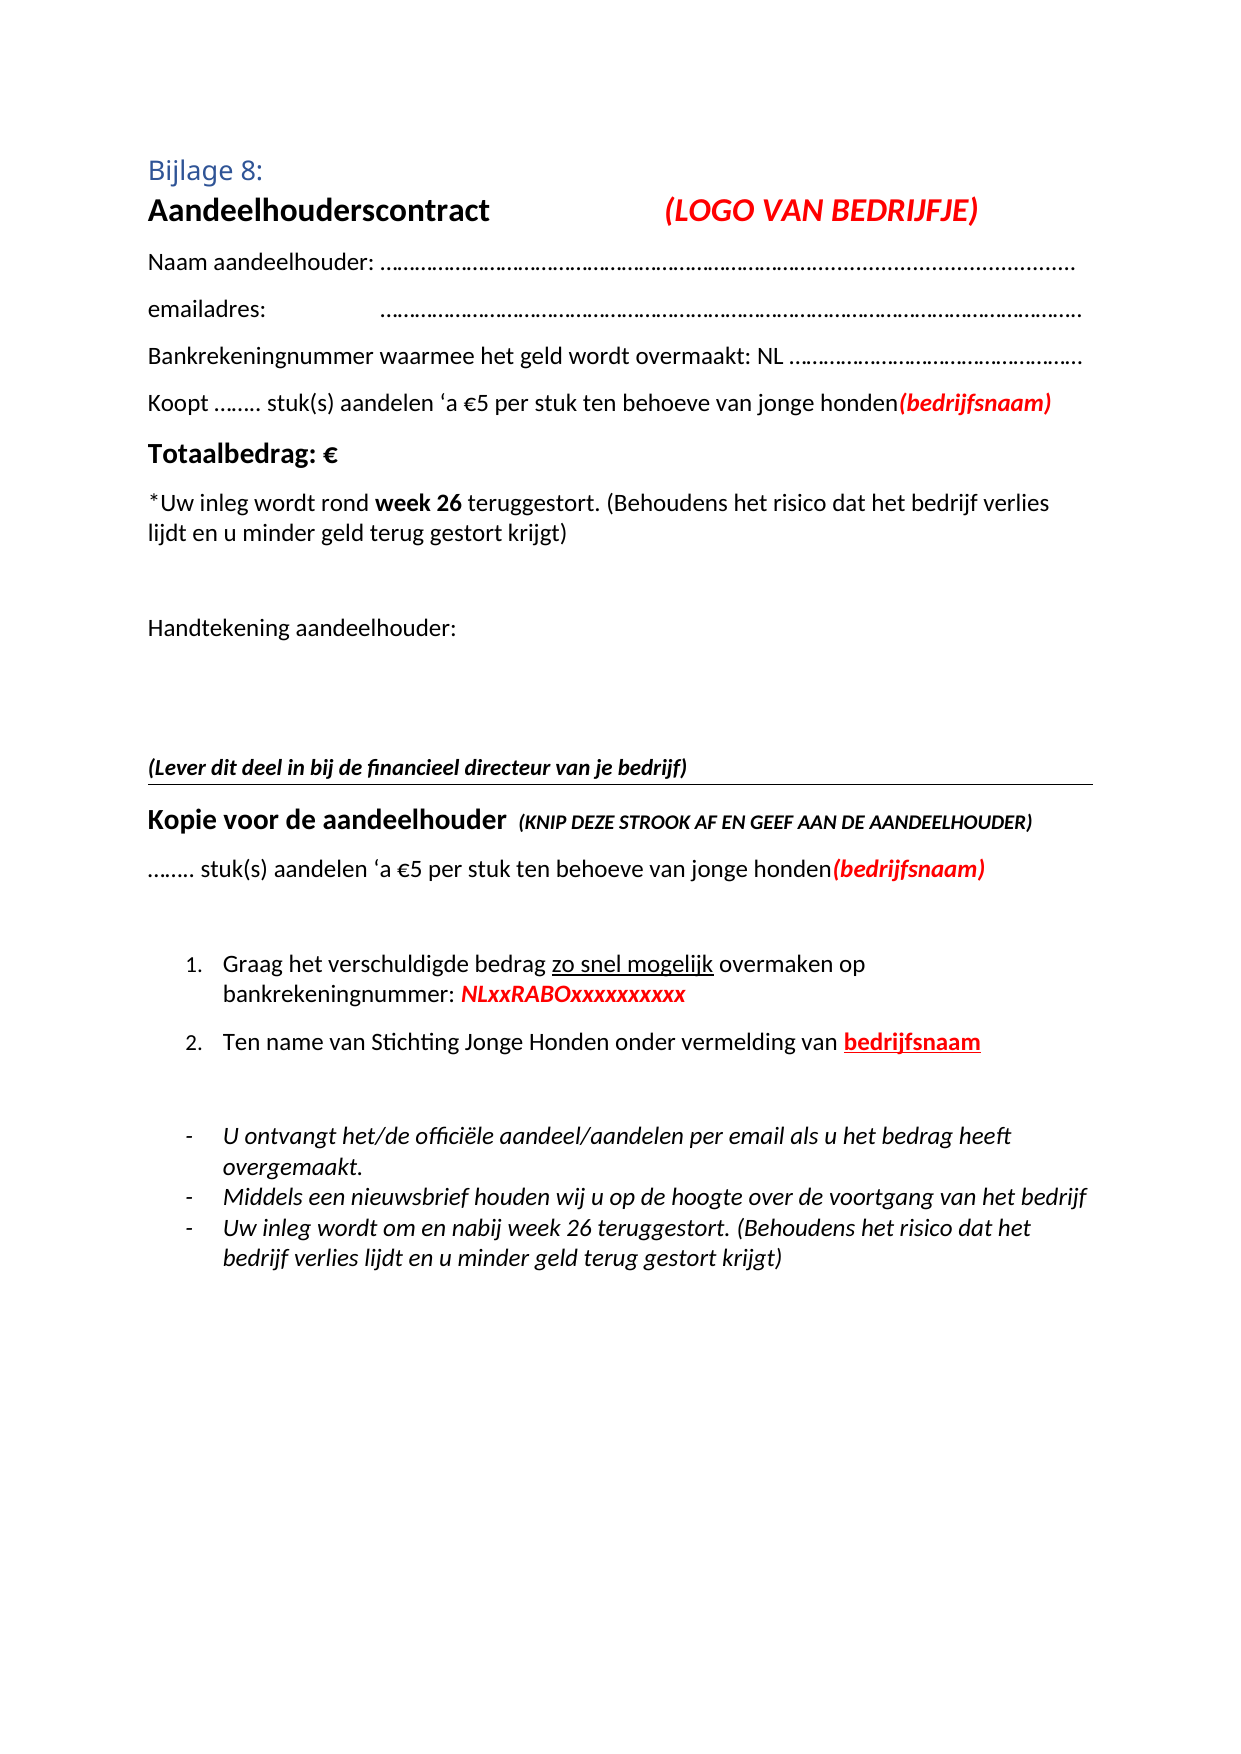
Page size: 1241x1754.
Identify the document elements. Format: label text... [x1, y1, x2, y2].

list Graag het verschuldigde bedrag zo snel mogelijk overmaken op bankrekeningnummer: NLxxRABOxxxxxxxxxx [185, 948, 1093, 1009]
text Koopt …….. stuk(s) aandelen ‘a €5 per stuk ten behoeve van jonge honden(bedrijfsnaam) [148, 388, 1093, 418]
text *Uw inleg wordt rond week 26 teruggestort. (Behoudens het risico dat het bedrijf verlies lijdt en u minder geld terug gestort krijgt) [148, 487, 1093, 548]
list Ten name van Stichting Jonge Honden onder vermelding van bedrijfsnaam [185, 1026, 1093, 1056]
text Handtekening aandeelhouder: [148, 612, 1093, 642]
list Middels een nieuwsbrief houden wij u op de hoogte over de voortgang van het bedrijf [185, 1181, 1093, 1212]
list U ontvangt het/de officiële aandeel/aandelen per email als u het bedrag heeft overgemaakt. [185, 1120, 1093, 1181]
text emailadres: ………………………………………………………………………………………………………….. [148, 293, 1093, 324]
text Aandeelhouderscontract (LOGO VAN BEDRIJFJE) [148, 189, 1093, 229]
text Naam aandeelhouder: ………………………………………………………………….......................................... [148, 246, 1093, 277]
text …….. stuk(s) aandelen ‘a €5 per stuk ten behoeve van jonge honden(bedrijfsnaam) [148, 854, 1093, 884]
text Totaalbedrag: € [148, 435, 1093, 470]
text (Lever dit deel in bij de financieel directeur van je bedrijf) [148, 753, 1093, 784]
text Bankrekeningnummer waarmee het geld wordt overmaakt: NL …………………………………………… [148, 340, 1093, 371]
subtitle Bijlage 8: [148, 152, 1093, 189]
text Kopie voor de aandeelhouder (KNIP DEZE STROOK AF EN GEEF AAN DE AANDEELHOUDER) [148, 801, 1093, 837]
list Uw inleg wordt om en nabij week 26 teruggestort. (Behoudens het risico dat het bedrijf verlies lijdt en u minder geld terug gestort krijgt) [185, 1212, 1093, 1273]
